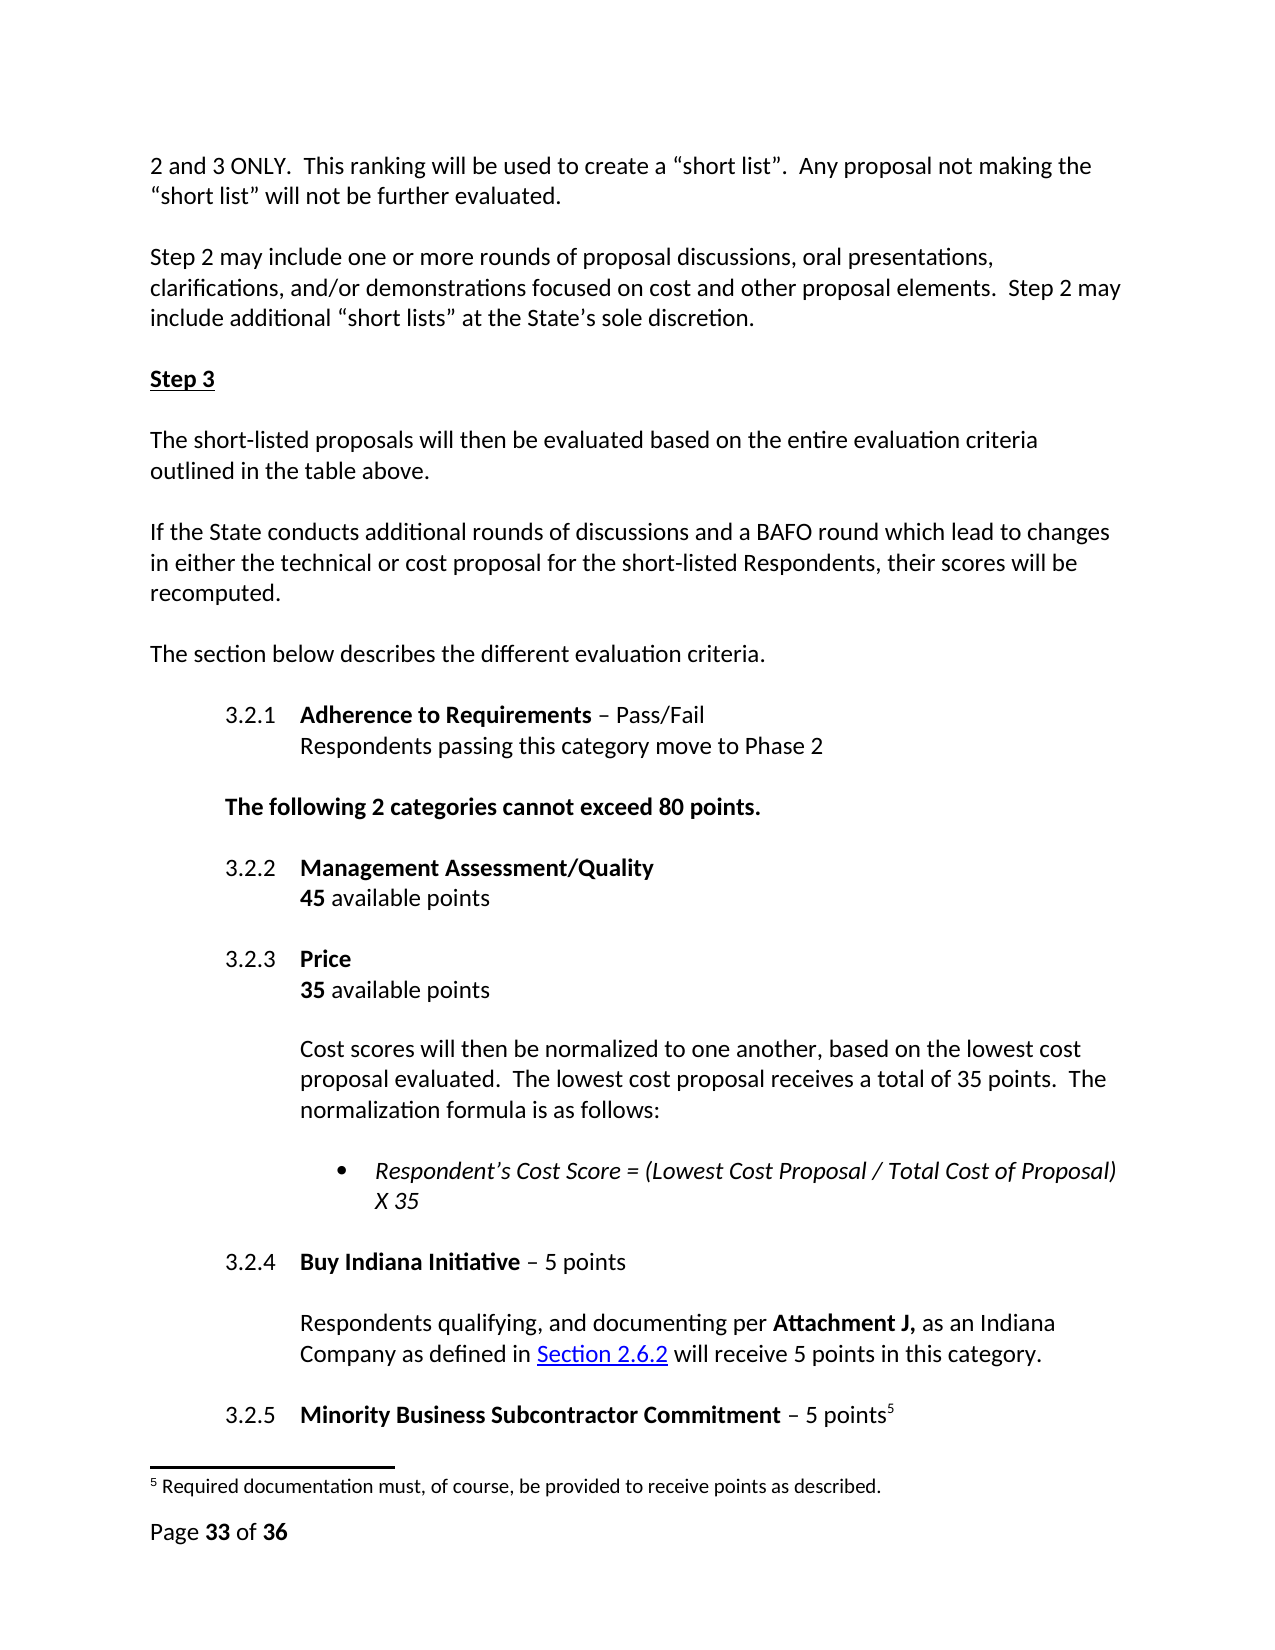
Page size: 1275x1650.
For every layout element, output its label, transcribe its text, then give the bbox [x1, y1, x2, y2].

text Respondents qualifying, and documenting per Attachment J, as an Indiana Company as defined in Section 2.6.2 will receive 5 points in this category. [300, 1308, 1125, 1369]
list Respondent’s Cost Score = (Lowest Cost Proposal / Total Cost of Proposal) X 35 [337, 1155, 1125, 1216]
text Step 2 may include one or more rounds of proposal discussions, oral presentations, clarifications, and/or demonstrations focused on cost and other proposal elements. Step 2 may include additional “short lists” at the State’s sole discretion. [150, 242, 1125, 333]
subtitle 3.2.1 Adherence to Requirements – Pass/Fail [225, 699, 1125, 730]
subtitle 3.2.4 Buy Indiana Initiative – 5 points [225, 1247, 1125, 1277]
subtitle 3.2.2 Management Assessment/Quality [225, 852, 1125, 882]
text 45 available points [300, 882, 1125, 913]
subtitle 3.2.5 Minority Business Subcontractor Commitment – 5 points [225, 1399, 1125, 1430]
subtitle 3.2.3 Price [225, 943, 1125, 974]
text 35 available points [300, 974, 1125, 1004]
text The short-listed proposals will then be evaluated based on the entire evaluation criteria outlined in the table above. [150, 425, 1125, 486]
text Cost scores will then be normalized to one another, based on the lowest cost proposal evaluated. The lowest cost proposal receives a total of 35 points. The normalization formula is as follows: [300, 1033, 1125, 1124]
text The section below describes the different evaluation criteria. [150, 638, 1125, 669]
text If the State conducts additional rounds of discussions and a BAFO round which lead to changes in either the technical or cost proposal for the short-listed Respondents, their scores will be recomputed. [150, 516, 1125, 608]
text Respondents passing this category move to Phase 2 [300, 730, 1125, 760]
text The following 2 categories cannot exceed 80 points. [225, 791, 1125, 821]
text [150, 150, 1125, 211]
text Step 3 [150, 364, 1125, 394]
